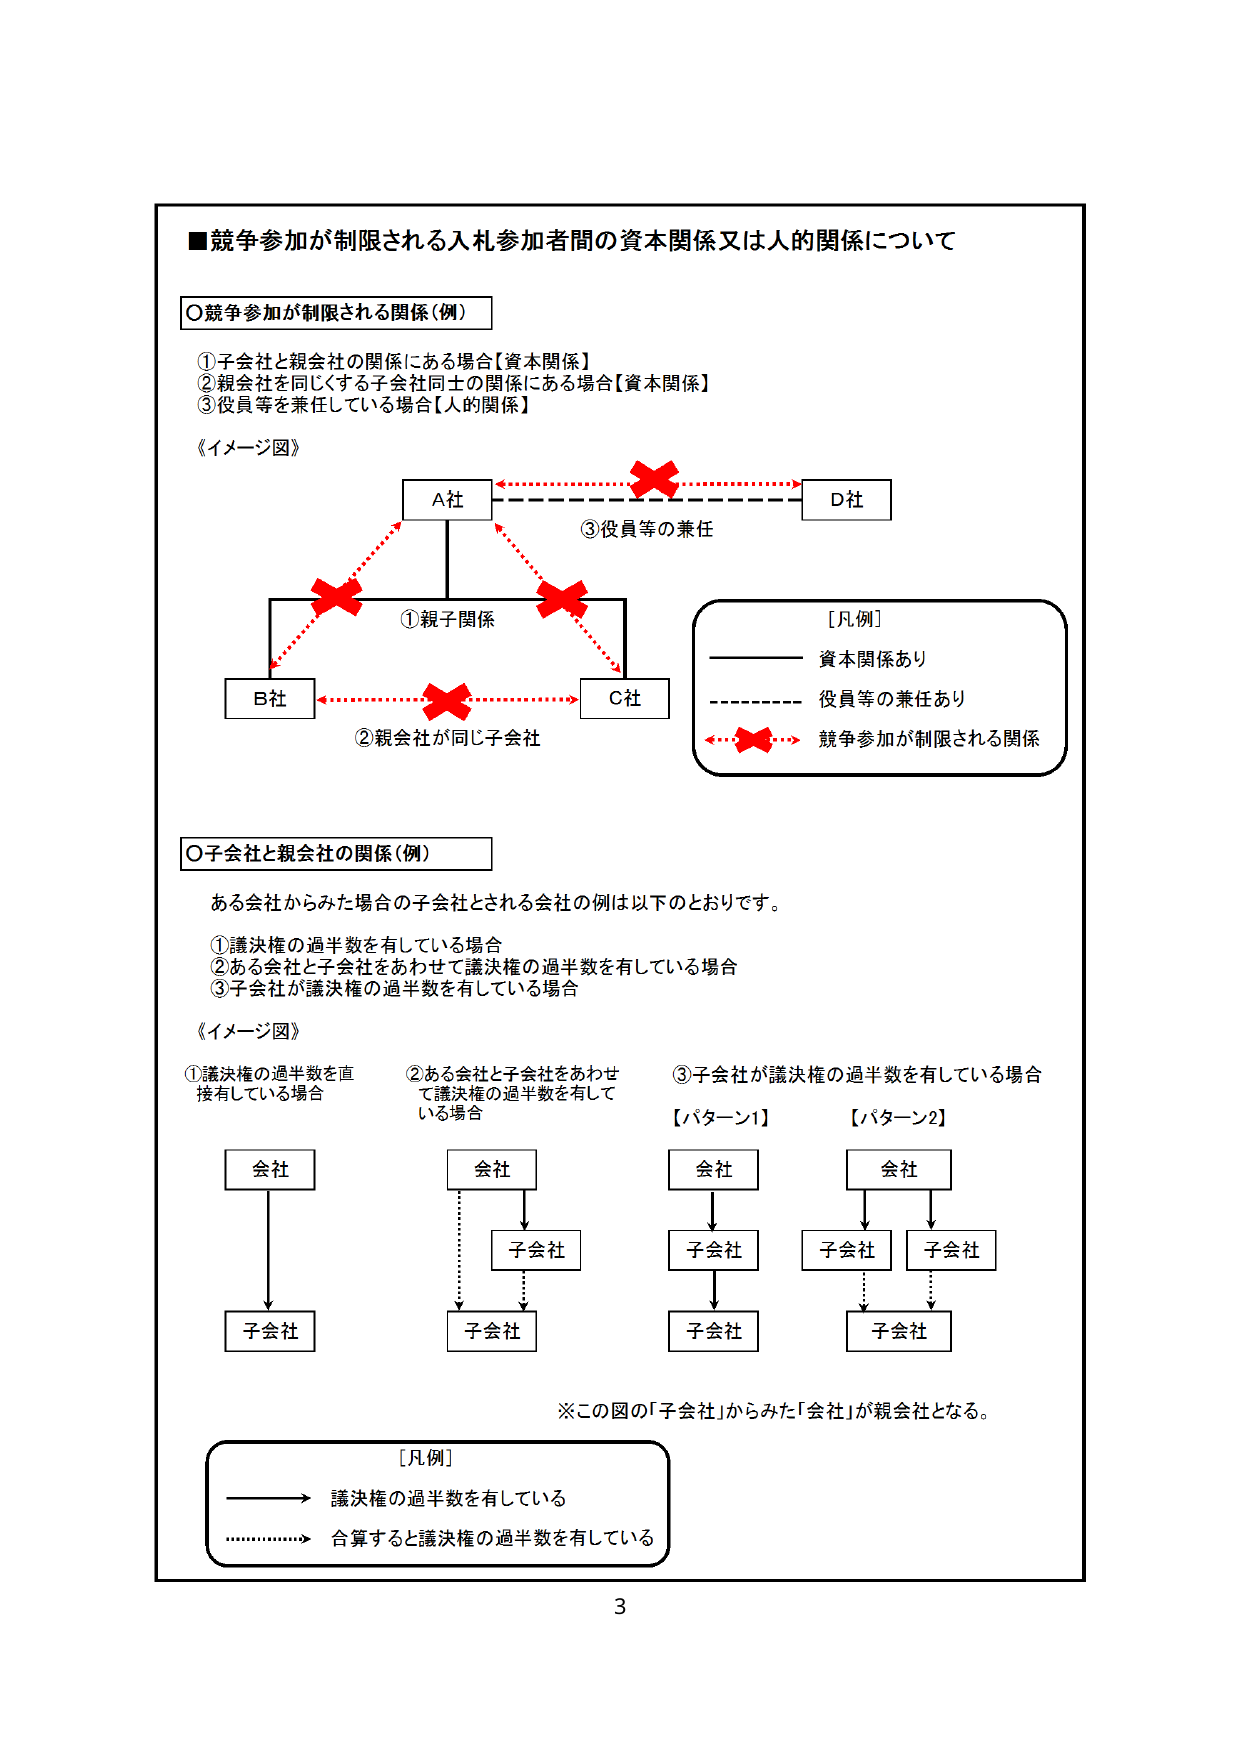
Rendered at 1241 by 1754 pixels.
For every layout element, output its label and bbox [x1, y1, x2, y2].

picture [143, 193, 1093, 1590]
